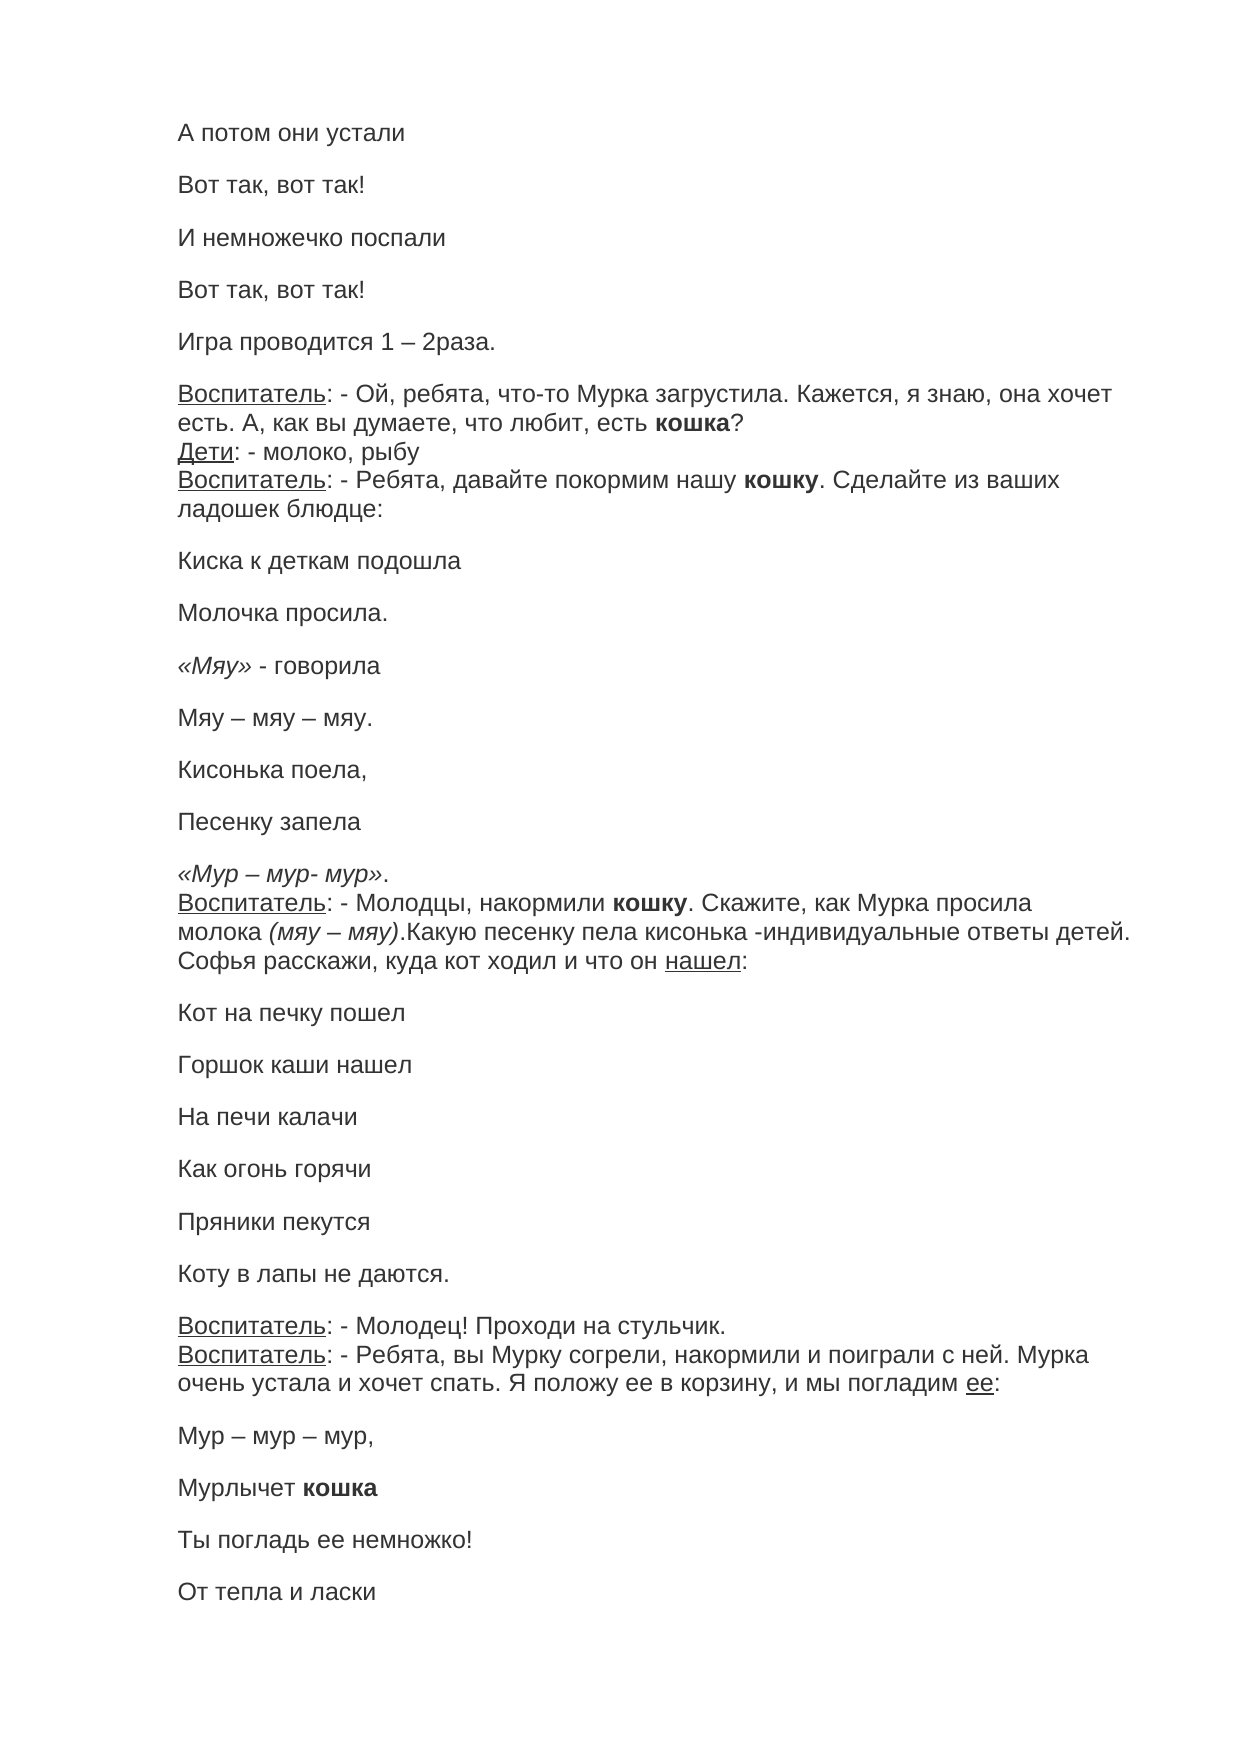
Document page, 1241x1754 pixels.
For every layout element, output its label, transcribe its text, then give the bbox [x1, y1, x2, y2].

text Киска к деткам подошла [177, 546, 1152, 575]
text Кот на печку пошел [177, 998, 1152, 1027]
text Вот так, вот так! [177, 170, 1152, 199]
text Дети: - молоко, рыбу [177, 437, 1152, 465]
text Воспитатель: - Ой, ребята, что-то Мурка загрустила. Кажется, я знаю, она хочет есть. А, как вы думаете, что любит, есть кошка? [177, 379, 1152, 437]
text Песенку запела [177, 807, 1152, 836]
text Воспитатель: - Молодцы, накормили кошку. Скажите, как Мурка просила молока (мяу – мяу).Какую песенку пела кисонька -индивидуальные ответы детей. [177, 888, 1152, 946]
text Молочка просила. [177, 598, 1152, 627]
text Кисонька поела, [177, 755, 1152, 784]
text Мур – мур – мур, [177, 1421, 1152, 1449]
text «Мяу» - говорила [177, 651, 1152, 679]
text Ты погладь ее немножко! [177, 1525, 1152, 1554]
text Софья расскажи, куда кот ходил и что он нашел: [177, 946, 1152, 974]
text Пряники пекутся [177, 1207, 1152, 1235]
text Как огонь горячи [177, 1154, 1152, 1183]
text Горшок каши нашел [177, 1050, 1152, 1079]
text На печи калачи [177, 1102, 1152, 1131]
text Коту в лапы не даются. [177, 1259, 1152, 1287]
text А потом они устали [177, 118, 1152, 147]
text Мяу – мяу – мяу. [177, 703, 1152, 732]
text От тепла и ласки [177, 1577, 1152, 1606]
text Мурлычет кошка [177, 1473, 1152, 1502]
text Воспитатель: - Молодец! Проходи на стульчик. [177, 1311, 1152, 1340]
text Воспитатель: - Ребята, вы Мурку согрели, накормили и поиграли с ней. Мурка очень устала и хочет спать. Я положу ее в корзину, и мы погладим ее: [177, 1340, 1152, 1397]
text Вот так, вот так! [177, 275, 1152, 303]
text «Мур – мур- мур». [177, 859, 1152, 888]
text Игра проводится 1 – 2раза. [177, 327, 1152, 356]
text И немножечко поспали [177, 222, 1152, 251]
text Воспитатель: - Ребята, давайте покормим нашу кошку. Сделайте из ваших ладошек блюдце: [177, 465, 1152, 523]
